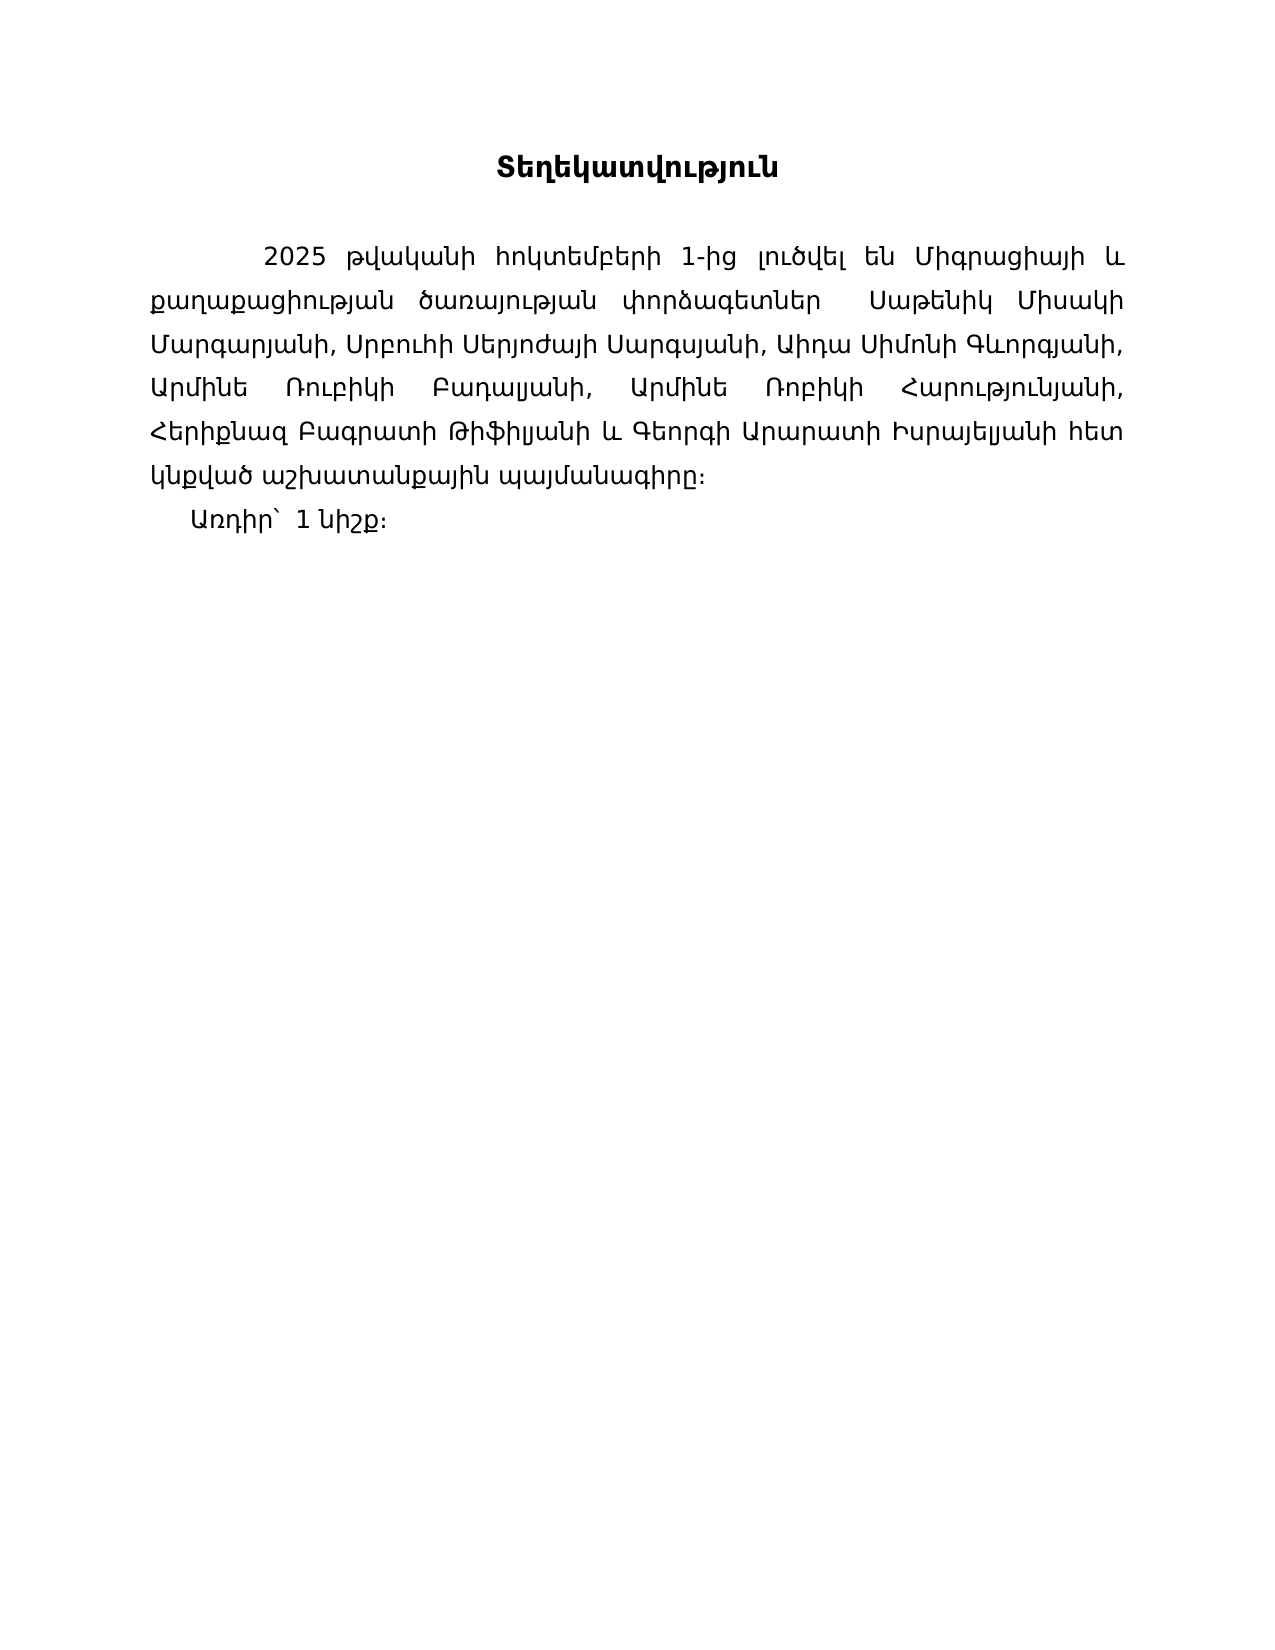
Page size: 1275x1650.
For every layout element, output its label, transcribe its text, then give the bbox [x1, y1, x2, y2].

text 2025 թվականի հոկտեմբերի 1-ից լուծվել են Միգրացիայի և քաղաքացիության ծառայության փորձագետներ Սաթենիկ Միսակի Մարգարյանի, Սրբուհի Սերյոժայի Սարգսյանի, Աիդա Սիմոնի Գևորգյանի, Արմինե Ռուբիկի Բադալյանի, Արմինե Ռոբիկի Հարությունյանի, Հերիքնազ Բագրատի Թիֆիլյանի և Գեորգի Արարատի Իսրայելյանի հետ կնքված աշխատանքային պայմանագիրը։ [150, 242, 1125, 490]
text Առդիր՝ 1 նիշք։ [150, 505, 1125, 534]
text Տեղեկատվություն [150, 150, 1125, 184]
